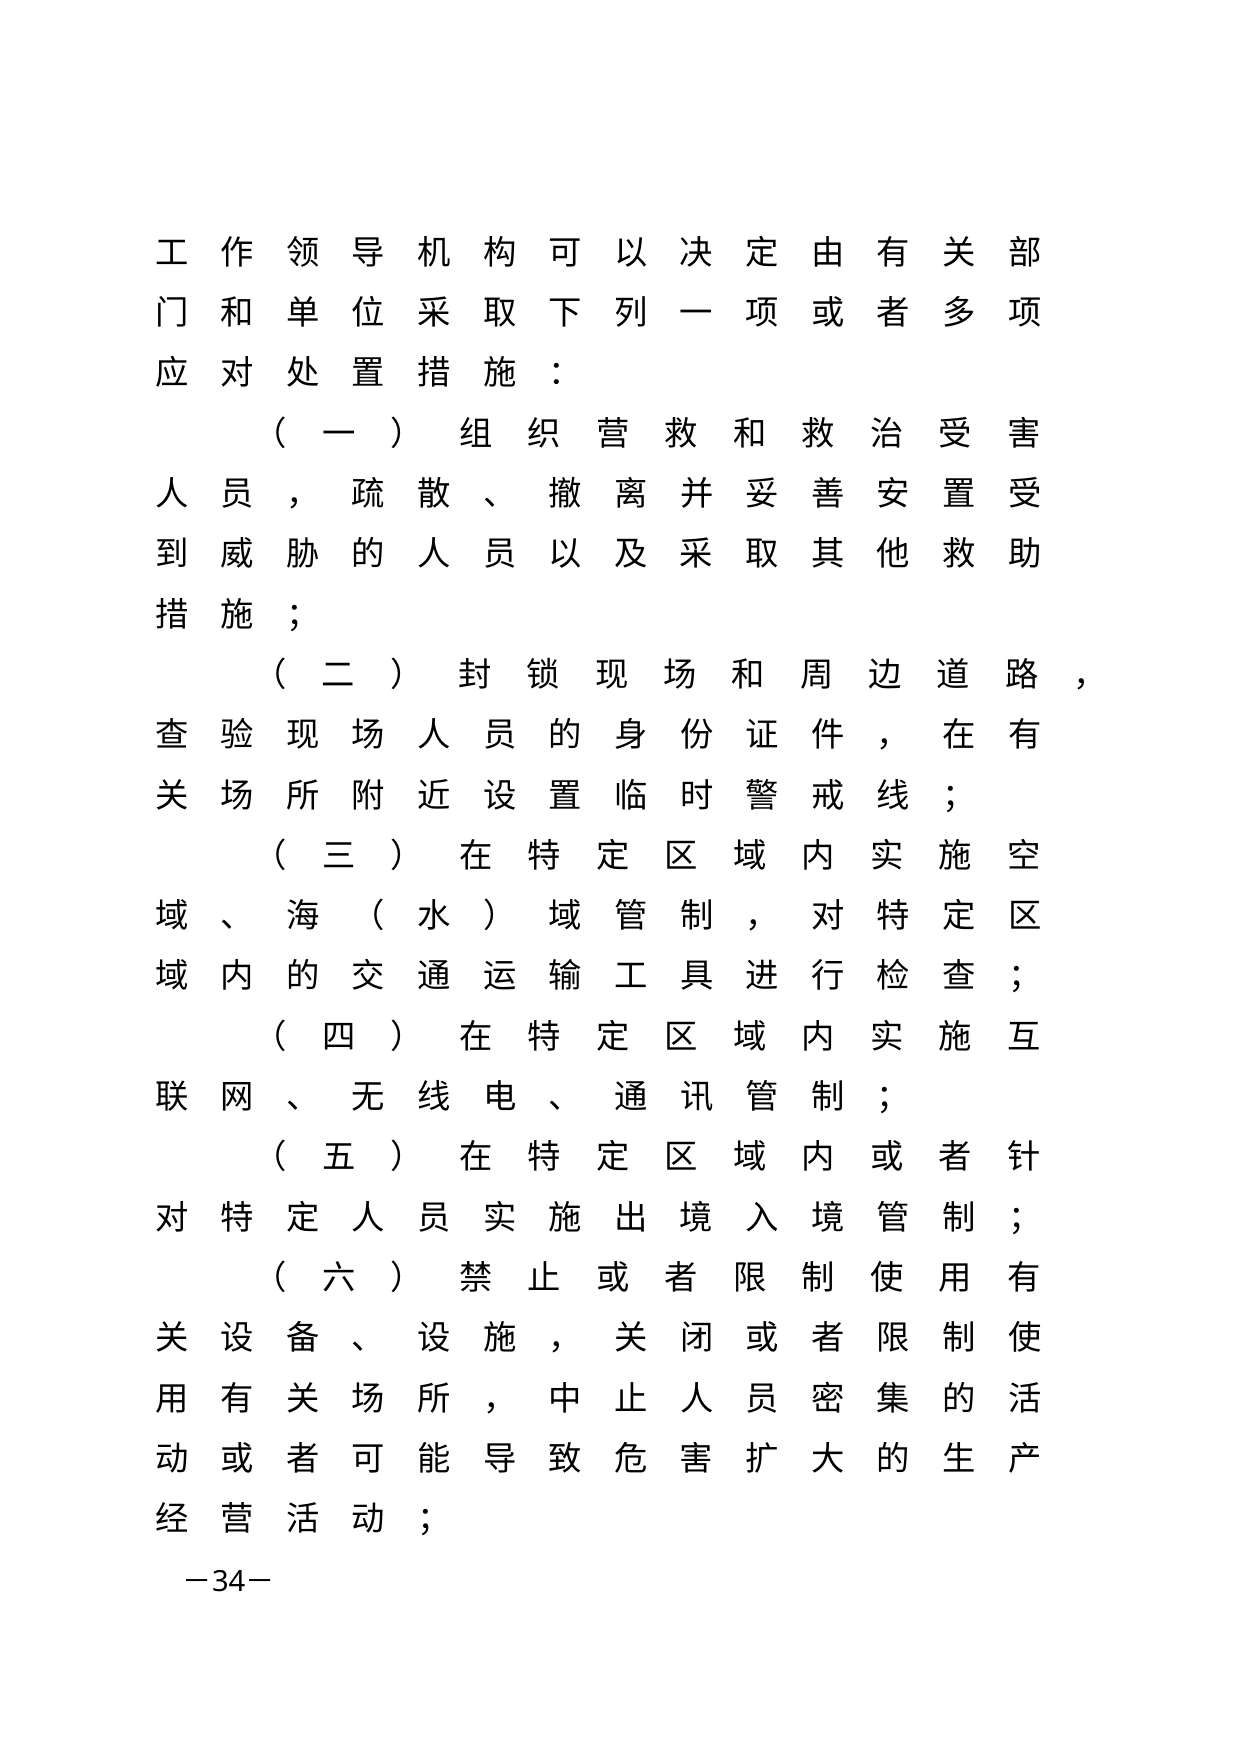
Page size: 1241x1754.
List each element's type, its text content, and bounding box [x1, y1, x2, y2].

text 第六十一条 恐怖事件发生后，负责应对处置的反恐怖主义工作领导机构可以决定由有关部门和单位采取下列一项或者多项应对处置措施： [155, 219, 1073, 400]
text （五）在特定区域内或者针对特定人员实施出境入境管制； [155, 1124, 1073, 1245]
text （二）封锁现场和周边道路，查验现场人员的身份证件，在有关场所附近设置临时警戒线； [155, 642, 1073, 823]
text （一）组织营救和救治受害人员，疏散、撤离并妥善安置受到威胁的人员以及采取其他救助措施； [155, 400, 1073, 642]
text （三）在特定区域内实施空域、海（水）域管制，对特定区域内的交通运输工具进行检查； [155, 823, 1073, 1003]
text （四）在特定区域内实施互联网、无线电、通讯管制； [155, 1003, 1073, 1124]
text （六）禁止或者限制使用有关设备、设施，关闭或者限制使用有关场所，中止人员密集的活动或者可能导致危害扩大的生产经营活动； [155, 1245, 1073, 1546]
